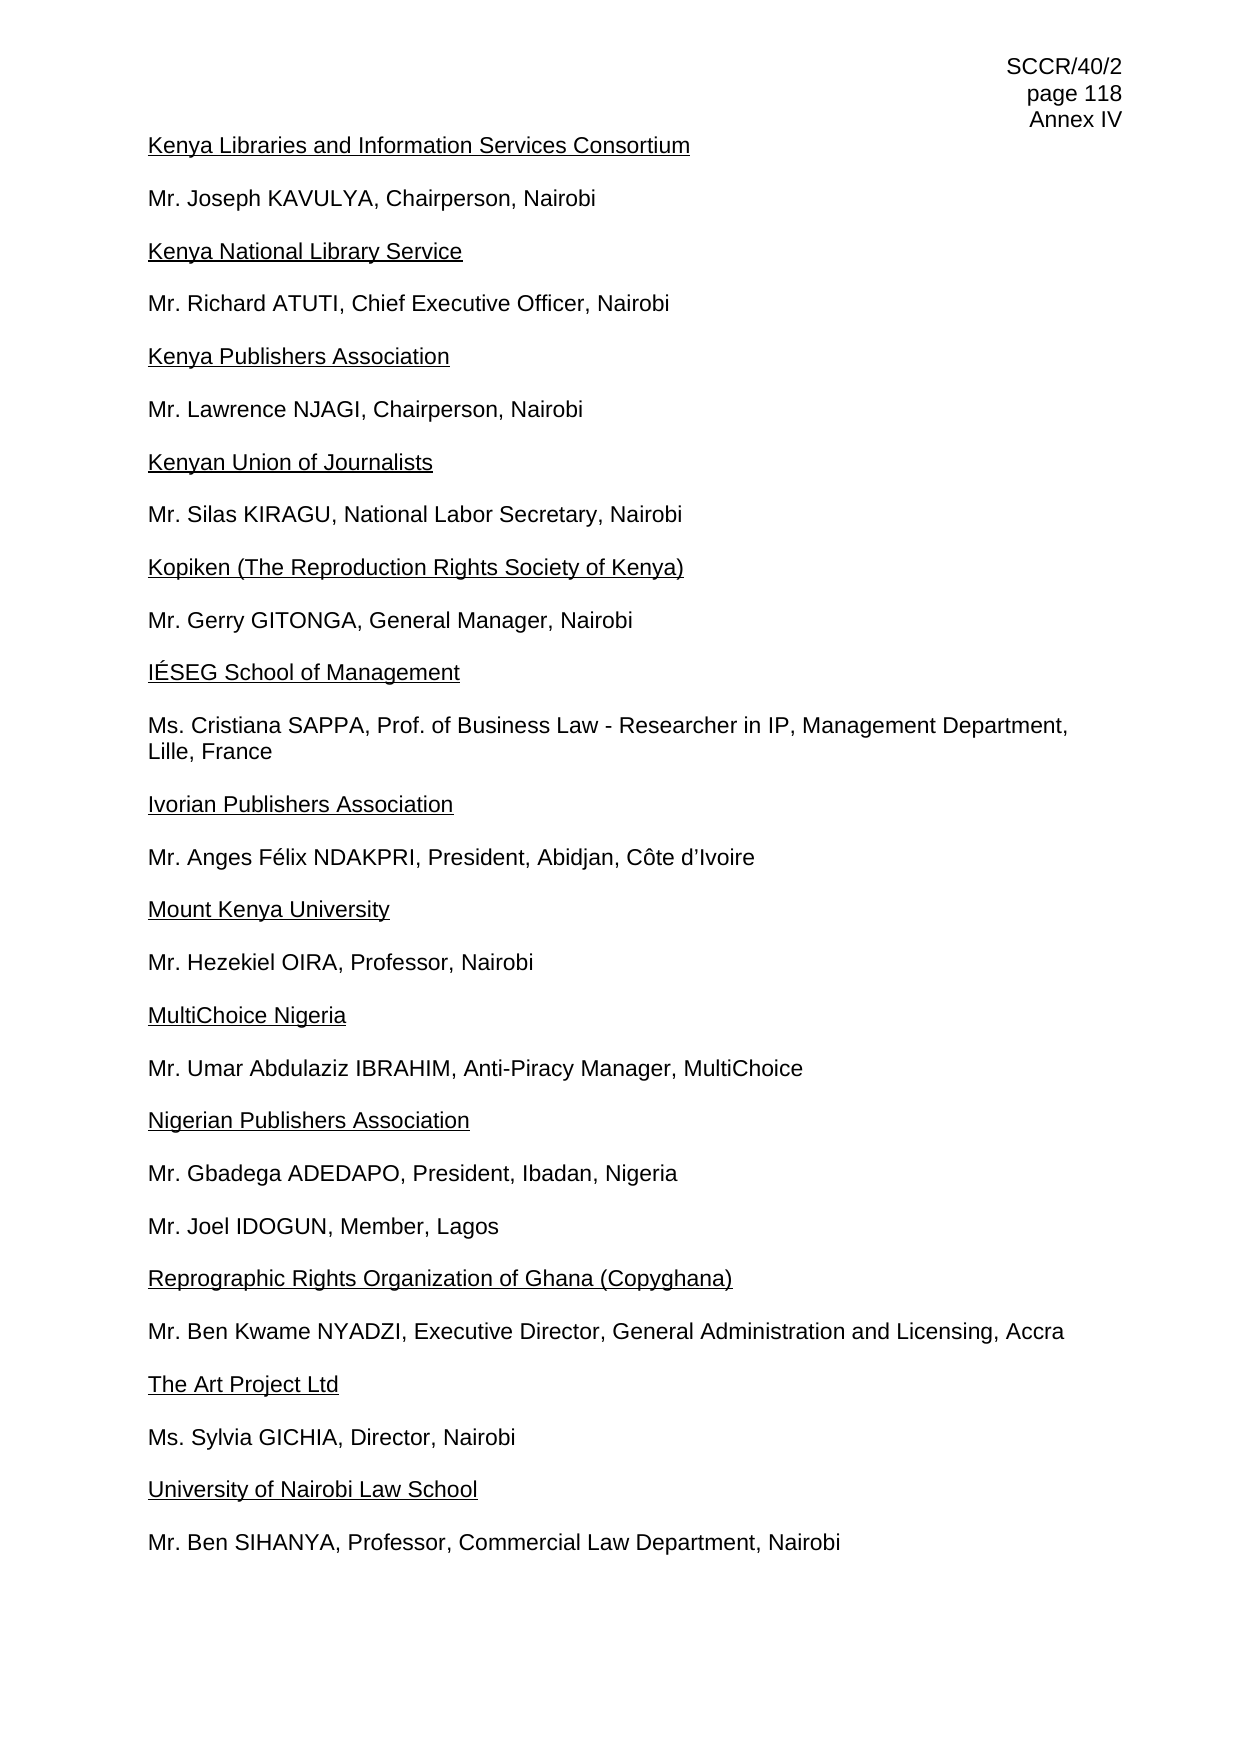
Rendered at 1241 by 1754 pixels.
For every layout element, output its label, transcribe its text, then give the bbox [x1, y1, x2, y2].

text Ms. Cristiana SAPPA, Prof. of Business Law - Researcher in IP, Management Department, Lille, France [148, 712, 1122, 765]
text Kenya National Library Service [148, 238, 1122, 264]
text Kenyan Union of Journalists [148, 448, 1122, 475]
text MultiChoice Nigeria [148, 1002, 1122, 1028]
text Mount Kenya University [148, 896, 1122, 923]
text Mr. Lawrence NJAGI, Chairperson, Nairobi [148, 396, 1122, 422]
text Ms. Sylvia GICHIA, Director, Nairobi [148, 1423, 1122, 1450]
text The Art Project Ltd [148, 1371, 1122, 1397]
text Kenya Publishers Association [148, 343, 1122, 369]
text Mr. Ben Kwame NYADZI, Executive Director, General Administration and Licensing, Accra [148, 1318, 1122, 1344]
text Kopiken (The Reproduction Rights Society of Kenya) [148, 554, 1122, 580]
text Nigerian Publishers Association [148, 1107, 1122, 1134]
text Mr. Joseph KAVULYA, Chairperson, Nairobi [148, 185, 1122, 211]
text Mr. Gbadega ADEDAPO, President, Ibadan, Nigeria [148, 1160, 1122, 1186]
text Mr. Joel IDOGUN, Member, Lagos [148, 1213, 1122, 1239]
text Mr. Silas KIRAGU, National Labor Secretary, Nairobi [148, 501, 1122, 527]
text Kenya Libraries and Information Services Consortium [148, 132, 1122, 158]
text Mr. Anges Félix NDAKPRI, President, Abidjan, Côte d’Ivoire [148, 844, 1122, 870]
text Mr. Umar Abdulaziz IBRAHIM, Anti-Piracy Manager, MultiChoice [148, 1054, 1122, 1081]
text Reprographic Rights Organization of Ghana (Copyghana) [148, 1265, 1122, 1292]
text Mr. Richard ATUTI, Chief Executive Officer, Nairobi [148, 290, 1122, 317]
text Ivorian Publishers Association [148, 791, 1122, 817]
text Mr. Gerry GITONGA, General Manager, Nairobi [148, 607, 1122, 633]
text University of Nairobi Law School [148, 1476, 1122, 1503]
text IÉSEG School of Management [148, 659, 1122, 686]
text Mr. Ben SIHANYA, Professor, Commercial Law Department, Nairobi [148, 1529, 1122, 1555]
text Mr. Hezekiel OIRA, Professor, Nairobi [148, 949, 1122, 976]
